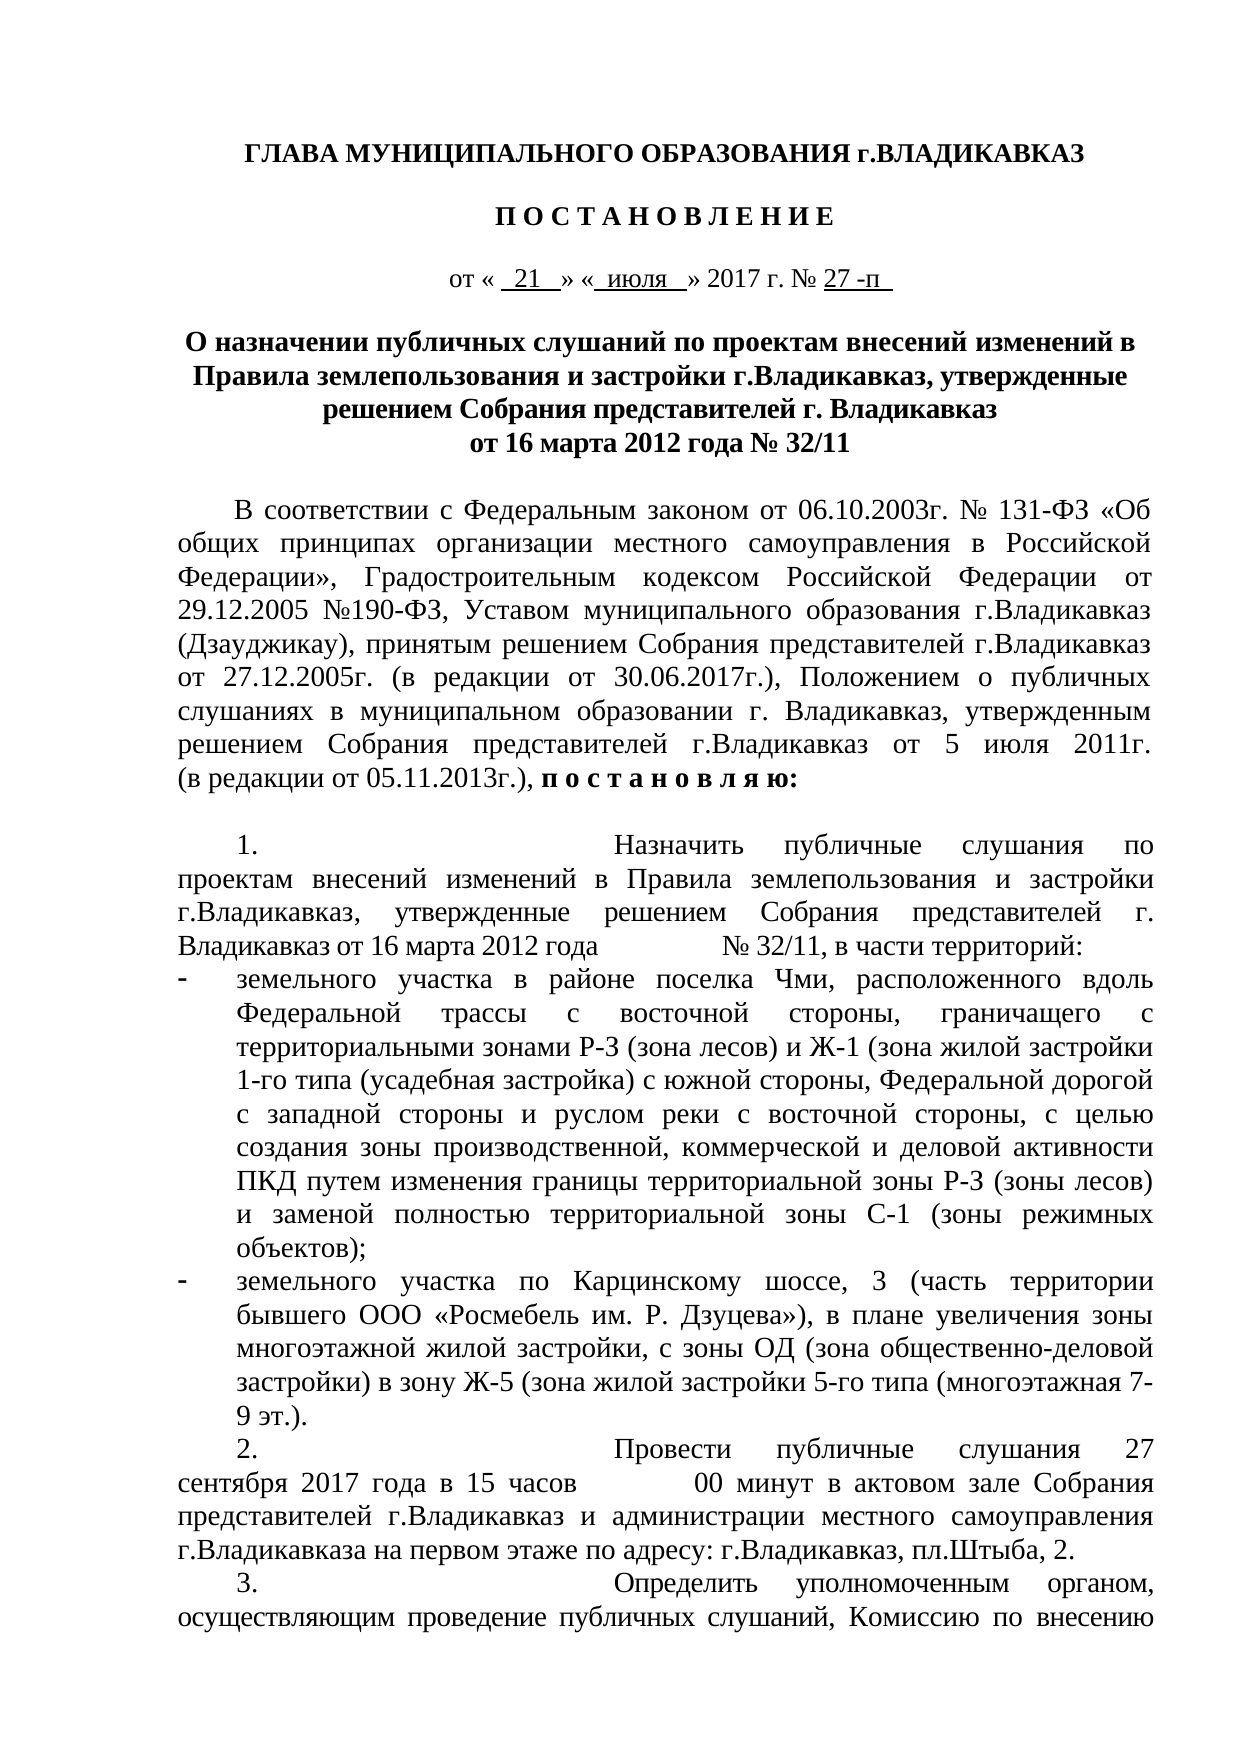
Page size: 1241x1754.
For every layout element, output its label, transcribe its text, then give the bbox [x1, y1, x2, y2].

text П О С Т А Н О В Л Е Н И Е [177, 199, 1152, 231]
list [177, 1565, 1154, 1632]
list земельного участка в районе поселка Чми, расположенного вдоль Федеральной трассы с восточной стороны, граничащего с территориальными зонами Р-З (зона лесов) и Ж-1 (зона жилой застройки 1-го типа (усадебная застройка) с южной стороны, Федеральной дорогой с западной стороны и руслом реки с восточной стороны, с целью создания зоны производственной, коммерческой и деловой активности ПКД путем изменения границы территориальной зоны Р-З (зоны лесов) и заменой полностью территориальной зоны С-1 (зоны режимных объектов); [177, 961, 1154, 1263]
text от « 21 » « июля » 2017 г. № 27 -п [177, 262, 1152, 293]
list Провести публичные слушания 27 сентября 2017 года в 15 часов 00 минут в актовом зале Собрания представителей г.Владикавказ и администрации местного самоуправления г.Владикавказа на первом этаже по адресу: г.Владикавказ, пл.Штыба, 2. [177, 1431, 1154, 1565]
text от 16 марта 2012 года № 32/11 [177, 425, 1143, 458]
list земельного участка по Карцинскому шоссе, 3 (часть территории бывшего ООО «Росмебель им. Р. Дзуцева»), в плане увеличения зоны многоэтажной жилой застройки, с зоны ОД (зона общественно-деловой застройки) в зону Ж-5 (зона жилой застройки 5-го типа (многоэтажная 7-9 эт.). [177, 1263, 1154, 1431]
text О назначении публичных слушаний по проектам внесений изменений в Правила землепользования и застройки г.Владикавказ, утвержденные решением Собрания представителей г. Владикавказ [177, 324, 1143, 425]
text В соответствии с Федеральным законом от 06.10.2003г. № 131-ФЗ «Об общих принципах организации местного самоуправления в Российской Федерации», Градостроительным кодексом Российской Федерации от 29.12.2005 №190-ФЗ, Уставом муниципального образования г.Владикавказ (Дзауджикау), принятым решением Собрания представителей г.Владикавказ от 27.12.2005г. (в редакции от 30.06.2017г.), Положением о публичных слушаниях в муниципальном образовании г. Владикавказ, утвержденным решением Собрания представителей г.Владикавказ от 5 июля 2011г. (в редакции от 05.11.2013г.), п о с т а н о в л я ю: [177, 492, 1152, 794]
list Назначить публичные слушания по проектам внесений изменений в Правила землепользования и застройки г.Владикавказ, утвержденные решением Собрания представителей г. Владикавказ от 16 марта 2012 года № 32/11, в части территорий: [177, 827, 1154, 961]
text ГЛАВА МУНИЦИПАЛЬНОГО ОБРАЗОВАНИЯ г.ВЛАДИКАВКАЗ [177, 137, 1152, 168]
